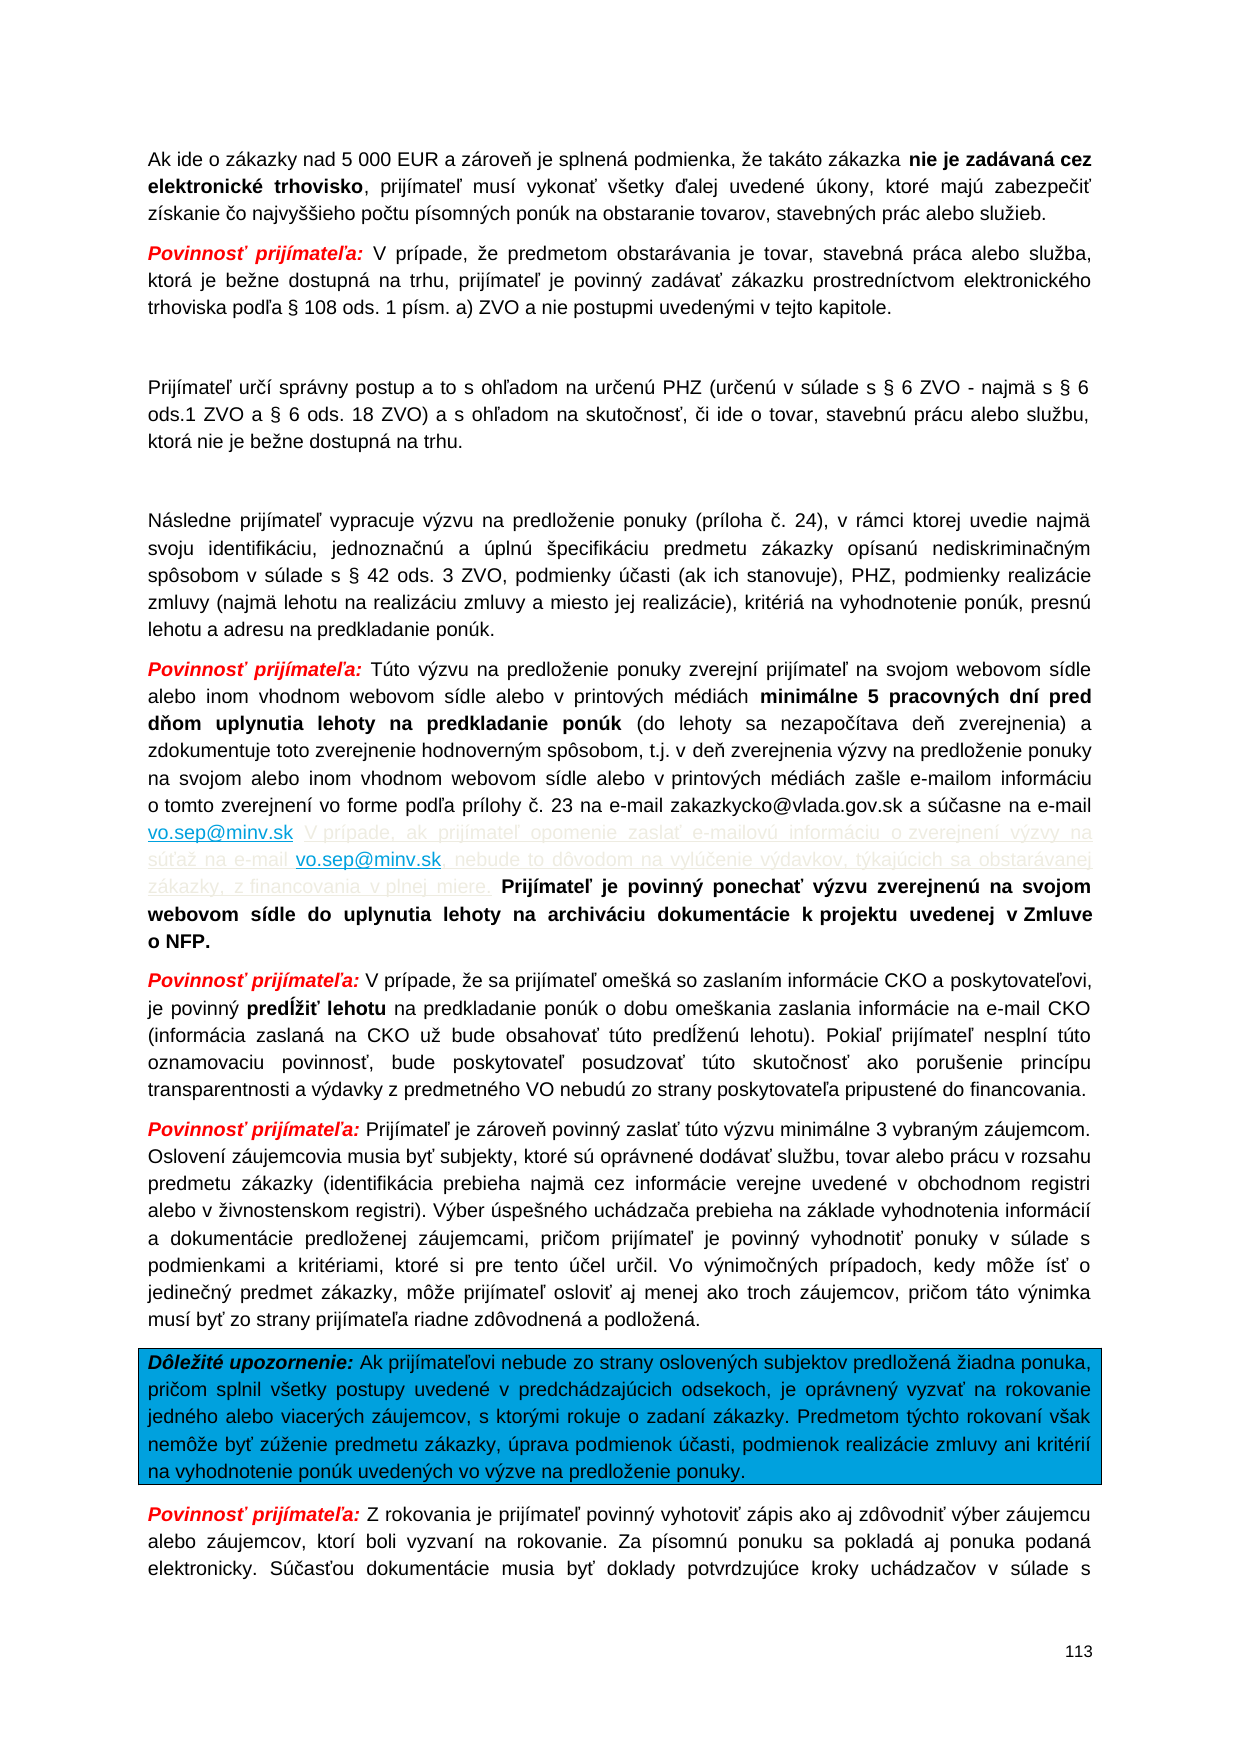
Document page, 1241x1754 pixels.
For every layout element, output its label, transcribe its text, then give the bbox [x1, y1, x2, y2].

text Povinnosť prijímateľa: Túto výzvu na predloženie ponuky zverejní prijímateľ na svojom webovom sídle alebo inom vhodnom webovom sídle alebo v printových médiách minimálne 5 pracovných dní pred dňom uplynutia lehoty na predkladanie ponúk (do lehoty sa nezapočítava deň zverejnenia) a zdokumentuje toto zverejnenie hodnoverným spôsobom, t.j. v deň zverejnenia výzvy na predloženie ponuky na svojom alebo inom vhodnom webovom sídle alebo v printových médiách zašle e-mailom informáciu o tomto zverejnení vo forme podľa prílohy č. 23 na e-mail zakazkycko@vlada.gov.sk a súčasne na e-mail vo.sep@minv.sk V prípade, ak prijímateľ opomenie zaslať e-mailovú informáciu o zverejnení výzvy na súťaž na e-mail vo.sep@minv.sk, nebude to dôvodom na vylúčenie výdavkov, týkajúcich sa obstarávanej zákazky, z financovania v plnej miere. Prijímateľ je povinný ponechať výzvu zverejnenú na svojom webovom sídle do uplynutia lehoty na archiváciu dokumentácie k projektu uvedenej v Zmluve o NFP. [148, 658, 1092, 868]
text Povinnosť prijímateľa: V prípade, že sa prijímateľ omešká so zaslaním informácie CKO a poskytovateľovi, je povinný predĺžiť lehotu na predkladanie ponúk o dobu omeškania zaslania informácie na e-mail CKO (informácia zaslaná na CKO už bude obsahovať túto predĺženú lehotu). Pokiaľ prijímateľ nesplní túto oznamovaciu povinnosť, bude poskytovateľ posudzovať túto skutočnosť ako porušenie princípu transparentnosti a výdavky z predmetného VO nebudú zo strany poskytovateľa pripustené do financovania. [148, 969, 1092, 1101]
text Ak ide o zákazky nad 5 000 EUR a zároveň je splnená podmienka, že takáto zákazka nie je zadávaná cez elektronické trhovisko, prijímateľ musí vykonať všetky ďalej uvedené úkony, ktoré majú zabezpečiť získanie čo najvyššieho počtu písomných ponúk na obstaranie tovarov, stavebných prác alebo služieb. [148, 148, 1092, 225]
text Povinnosť prijímateľa: Prijímateľ je zároveň povinný zaslať túto výzvu minimálne 3 vybraným záujemcom. Oslovení záujemcovia musia byť subjekty, ktoré sú oprávnené dodávať službu, tovar alebo prácu v rozsahu predmetu zákazky (identifikácia prebieha najmä cez informácie verejne uvedené v obchodnom registri alebo v živnostenskom registri). Výber úspešného uchádzača prebieha na základe vyhodnotenia informácií a dokumentácie predloženej záujemcami, pričom prijímateľ je povinný vyhodnotiť ponuky v súlade s podmienkami a kritériami, ktoré si pre tento účel určil. Vo výnimočných prípadoch, kedy môže ísť o jedinečný predmet zákazky, môže prijímateľ osloviť aj menej ako troch záujemcov, pričom táto výnimka musí byť zo strany prijímateľa riadne zdôvodnená a podložená. [148, 1118, 1092, 1331]
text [148, 1502, 1092, 1579]
text Povinnosť prijímateľa: V prípade, že predmetom obstarávania je tovar, stavebná práca alebo služba, ktorá je bežne dostupná na trhu, prijímateľ je povinný zadávať zákazku prostredníctvom elektronického trhoviska podľa § 108 ods. 1 písm. a) ZVO a nie postupmi uvedenými v tejto kapitole. [148, 242, 1092, 319]
text Dôležité upozornenie: Ak prijímateľovi nebude zo strany oslovených subjektov predložená žiadna ponuka, pričom splnil všetky postupy uvedené v predchádzajúcich odsekoch, je oprávnený vyzvať na rokovanie jedného alebo viacerých záujemcov, s ktorými rokuje o zadaní zákazky. Predmetom týchto rokovaní však nemôže byť zúženie predmetu zákazky, úprava podmienok účasti, podmienok realizácie zmluvy ani kritérií na vyhodnotenie ponúk uvedených vo výzve na predloženie ponuky. [139, 1349, 1101, 1484]
text Povinnosť prijímateľa: Túto výzvu na predloženie ponuky zverejní prijímateľ na svojom webovom sídle alebo inom vhodnom webovom sídle alebo v printových médiách minimálne 5 pracovných dní pred dňom uplynutia lehoty na predkladanie ponúk (do lehoty sa nezapočítava deň zverejnenia) a zdokumentuje toto zverejnenie hodnoverným spôsobom, t.j. v deň zverejnenia výzvy na predloženie ponuky na svojom alebo inom vhodnom webovom sídle alebo v printových médiách zašle e-mailom informáciu o tomto zverejnení vo forme podľa prílohy č. 23 na e-mail zakazkycko@vlada.gov.sk a súčasne na e-mail vo.sep@minv.sk V prípade, ak prijímateľ opomenie zaslať e-mailovú informáciu o zverejnení výzvy na súťaž na e-mail vo.sep@minv.sk, nebude to dôvodom na vylúčenie výdavkov, týkajúcich sa obstarávanej zákazky, z financovania v plnej miere. Prijímateľ je povinný ponechať výzvu zverejnenú na svojom webovom sídle do uplynutia lehoty na archiváciu dokumentácie k projektu uvedenej v Zmluve o NFP. [148, 869, 1092, 952]
text Následne prijímateľ vypracuje výzvu na predloženie ponuky (príloha č. 24), v rámci ktorej uvedie najmä svoju identifikáciu, jednoznačnú a úplnú špecifikáciu predmetu zákazky opísanú nediskriminačným spôsobom v súlade s § 42 ods. 3 ZVO, podmienky účasti (ak ich stanovuje), PHZ, podmienky realizácie zmluvy (najmä lehotu na realizáciu zmluvy a miesto jej realizácie), kritériá na vyhodnotenie ponúk, presnú lehotu a adresu na predkladanie ponúk. [148, 509, 1092, 641]
text Prijímateľ určí správny postup a to s ohľadom na určenú PHZ (určenú v súlade s § 6 ZVO - najmä s § 6 ods.1 ZVO a § 6 ods. 18 ZVO) a s ohľadom na skutočnosť, či ide o tovar, stavebnú prácu alebo službu, ktorá nie je bežne dostupná na trhu. [148, 376, 1092, 453]
